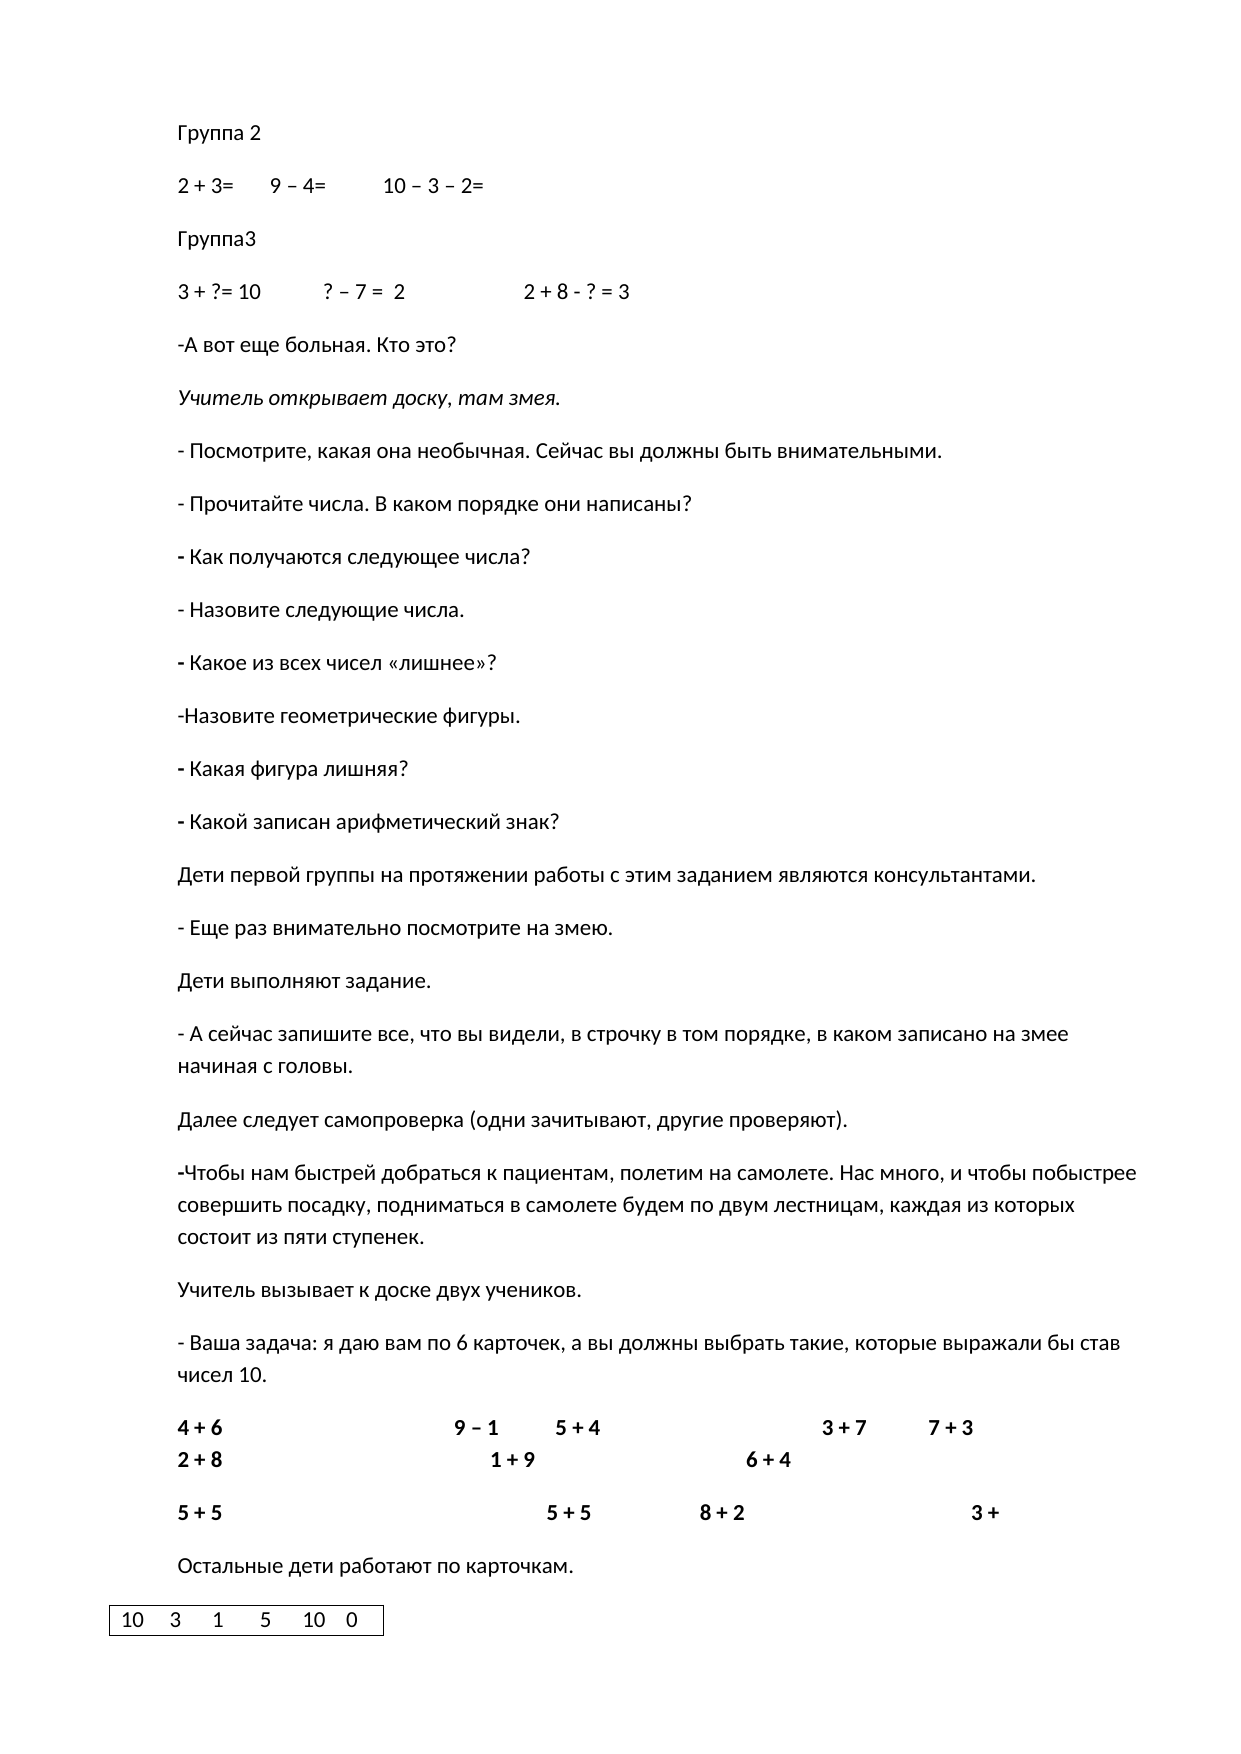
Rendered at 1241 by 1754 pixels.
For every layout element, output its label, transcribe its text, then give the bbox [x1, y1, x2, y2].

text - Какая фигура лишняя? [177, 754, 1152, 782]
table_header 10 3 1 5 10 0 [110, 1606, 383, 1635]
text 4 + 6 9 – 1 5 + 4 3 + 7 7 + 3 2 + 8 1 + 9 6 + 4 [177, 1413, 1152, 1473]
text - Посмотрите, какая она необычная. Сейчас вы должны быть внимательными. [177, 436, 1152, 464]
text Учитель вызывает к доске двух учеников. [177, 1275, 1152, 1303]
text - А сейчас запишите все, что вы видели, в строчку в том порядке, в каком записано на змее начиная с головы. [177, 1019, 1152, 1080]
text -А вот еще больная. Кто это? [177, 330, 1152, 358]
text 2 + 3= 9 – 4= 10 – 3 – 2= [177, 171, 1152, 199]
text Дети выполняют задание. [177, 966, 1152, 994]
text Группа3 [177, 224, 1152, 252]
text Остальные дети работают по карточкам. [177, 1552, 1152, 1579]
text 5 + 5 5 + 5 8 + 2 3 + [177, 1498, 1152, 1527]
text - Назовите следующие числа. [177, 595, 1152, 623]
text - Прочитайте числа. В каком порядке они написаны? [177, 489, 1152, 517]
text -Чтобы нам быстрей добраться к пациентам, полетим на самолете. Нас много, и чтобы побыстрее совершить посадку, подниматься в самолете будем по двум лестницам, каждая из которых состоит из пяти ступенек. [177, 1158, 1152, 1250]
text - Какой записан арифметический знак? [177, 807, 1152, 835]
text - Как получаются следующее числа? [177, 542, 1152, 570]
text Группа 2 [177, 118, 1152, 146]
text Дети первой группы на протяжении работы с этим заданием являются консультантами. [177, 860, 1152, 888]
text 3 + ?= 10 ? – 7 = 2 2 + 8 - ? = 3 [177, 277, 1152, 305]
text -Назовите геометрические фигуры. [177, 701, 1152, 729]
text Учитель открывает доску, там змея. [177, 383, 1152, 411]
text - Ваша задача: я даю вам по 6 карточек, а вы должны выбрать такие, которые выражали бы став чисел 10. [177, 1328, 1152, 1388]
text Далее следует самопроверка (одни зачитывают, другие проверяют). [177, 1105, 1152, 1133]
text - Еще раз внимательно посмотрите на змею. [177, 913, 1152, 941]
text - Какое из всех чисел «лишнее»? [177, 648, 1152, 676]
